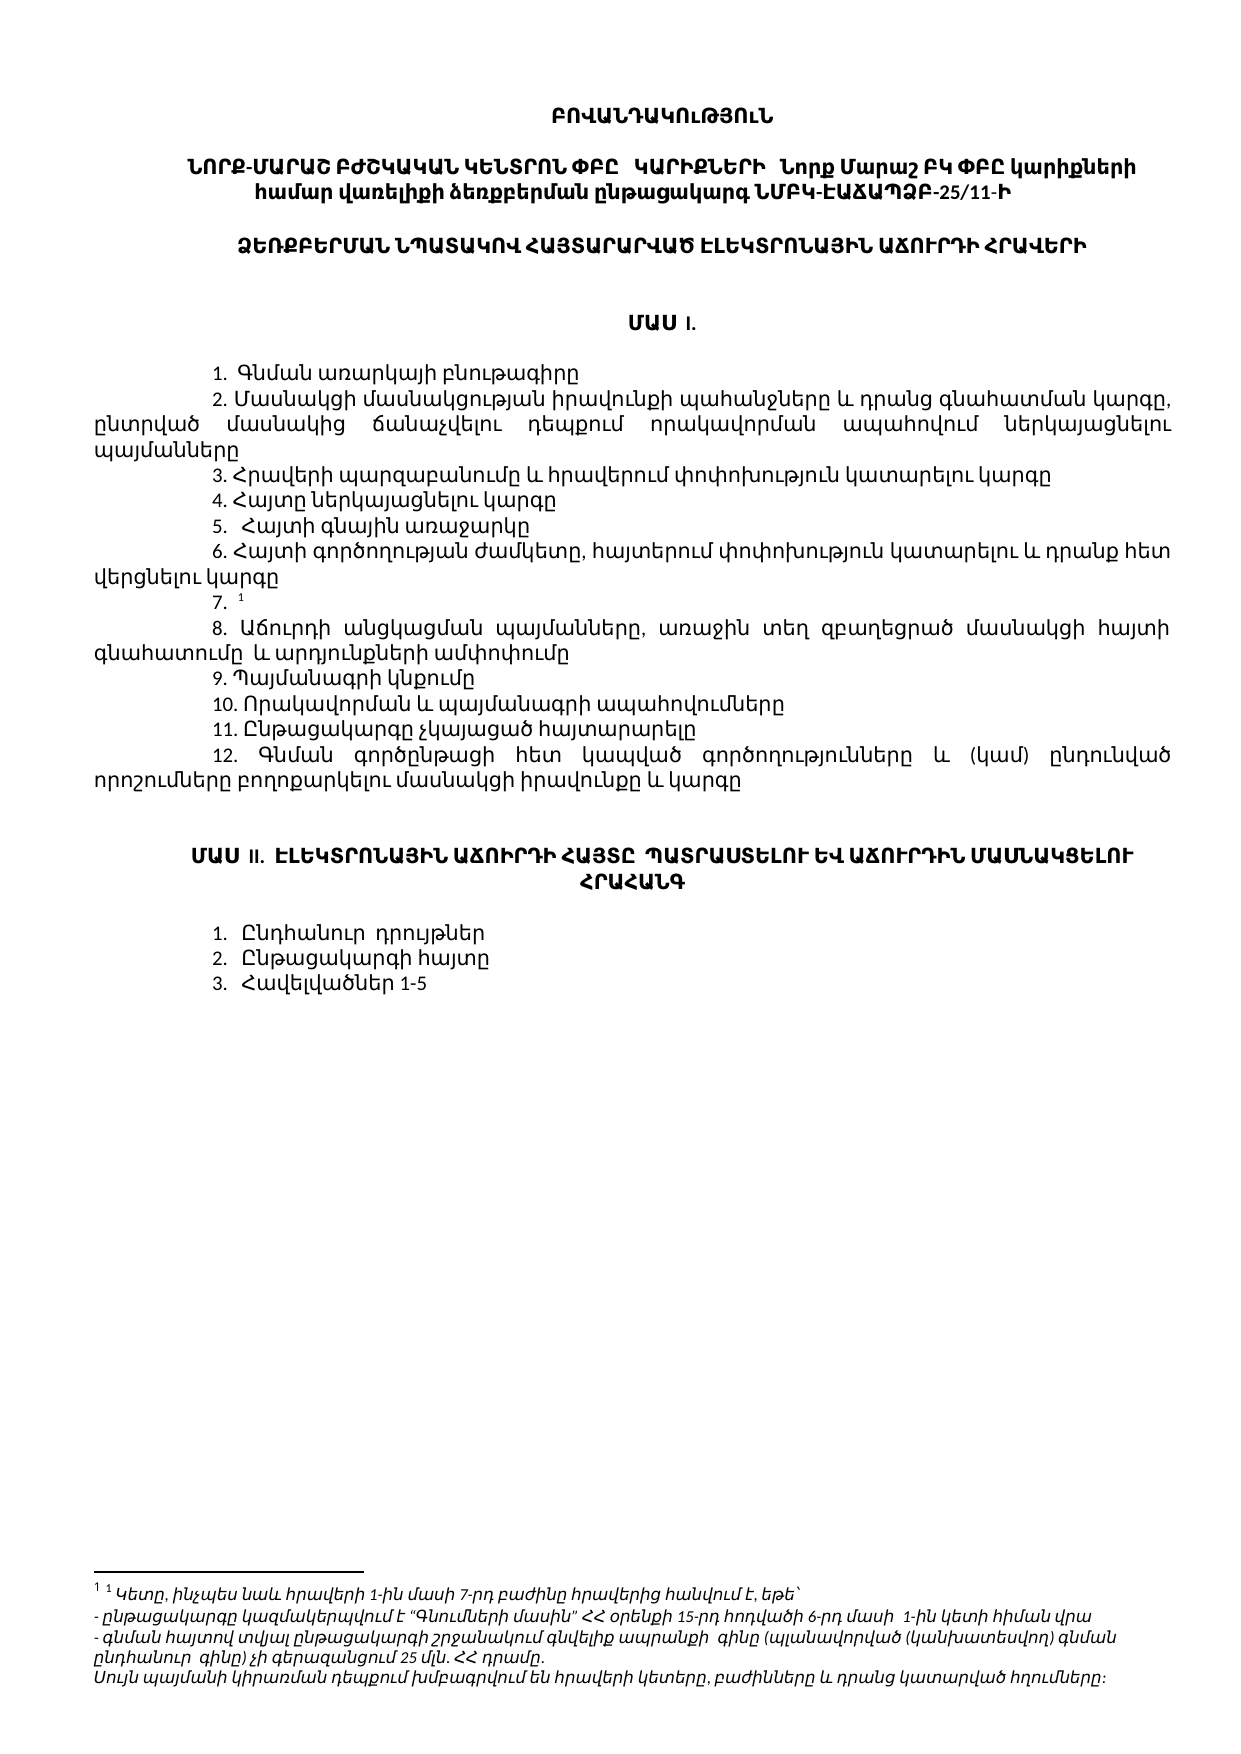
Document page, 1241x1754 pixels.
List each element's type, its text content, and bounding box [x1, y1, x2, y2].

text ՄԱՍ II. ԷԼԵԿՏՐՈՆԱՅԻՆ ԱՃՈԻՐԴԻ ՀԱՅՏԸ ՊԱՏՐԱՍՏԵԼՈՒ ԵՎ ԱՃՈՒՐԴԻՆ ՄԱՍՆԱԿՑԵԼՈՒ ՀՐԱՀԱՆԳ [94, 843, 1171, 894]
text 12. Գնման գործընթացի հետ կապված գործողությունները և (կամ) ընդունված որոշումները բողոքարկելու մասնակցի իրավունքը և կարգը [94, 742, 1171, 793]
text 1. Ընդհանուր դրույթներ [94, 920, 1171, 945]
text ՁԵՌՔԲԵՐՄԱՆ ՆՊԱՏԱԿՈՎ ՀԱՅՏԱՐԱՐՎԱԾ ԷԼԵԿՏՐՈՆԱՅԻՆ ԱՃՈՒՐԴԻ ՀՐԱՎԵՐԻ [94, 233, 1171, 259]
text 11. Ընթացակարգը չկայացած հայտարարելը [94, 716, 1171, 742]
text 10. Որակավորման և պայմանագրի ապահովումները [94, 691, 1171, 716]
text ԲՈՎԱՆԴԱԿՈւԹՅՈւՆ [94, 103, 1171, 128]
text ՆՈՐՔ-ՄԱՐԱՇ ԲԺՇԿԱԿԱՆ ԿԵՆՏՐՈՆ ՓԲԸ ԿԱՐԻՔՆԵՐԻ Նորք Մարաշ ԲԿ ՓԲԸ կարիքների համար վառելիքի ձեռքբերման ընթացակարգ ՆՄԲԿ-ԷԱՃԱՊՁԲ-25/11-Ի [94, 154, 1171, 205]
text 6. Հայտի գործողության ժամկետը, հայտերում փոփոխություն կատարելու և դրանք հետ վերցնելու կարգը [94, 538, 1171, 589]
text 2. Ընթացակարգի հայտը [94, 945, 1171, 971]
text 7. 1 [94, 589, 1171, 615]
text ՄԱՍ I. [94, 310, 1171, 335]
text 3. Հավելվածներ 1-5 [94, 971, 1171, 996]
text 2. Մասնակցի մասնակցության իրավունքի պահանջները և դրանց գնահատման կարգը, ընտրված մասնակից ճանաչվելու դեպքում որակավորման ապահովում ներկայացնելու պայմանները [94, 386, 1171, 462]
text 4. Հայտը ներկայացնելու կարգը [94, 488, 1171, 513]
text 3. Հրավերի պարզաբանումը և հրավերում փոփոխություն կատարելու կարգը [94, 462, 1171, 488]
text 8. Աճուրդի անցկացման պայմանները, առաջին տեղ զբաղեցրած մասնակցի հայտի գնահատումը և արդյունքների ամփոփումը [94, 615, 1171, 666]
text 1. Գնման առարկայի բնութագիրը [94, 361, 1171, 386]
text 5. Հայտի գնային առաջարկը [94, 513, 1171, 538]
text 9. Պայմանագրի կնքումը [94, 666, 1171, 691]
